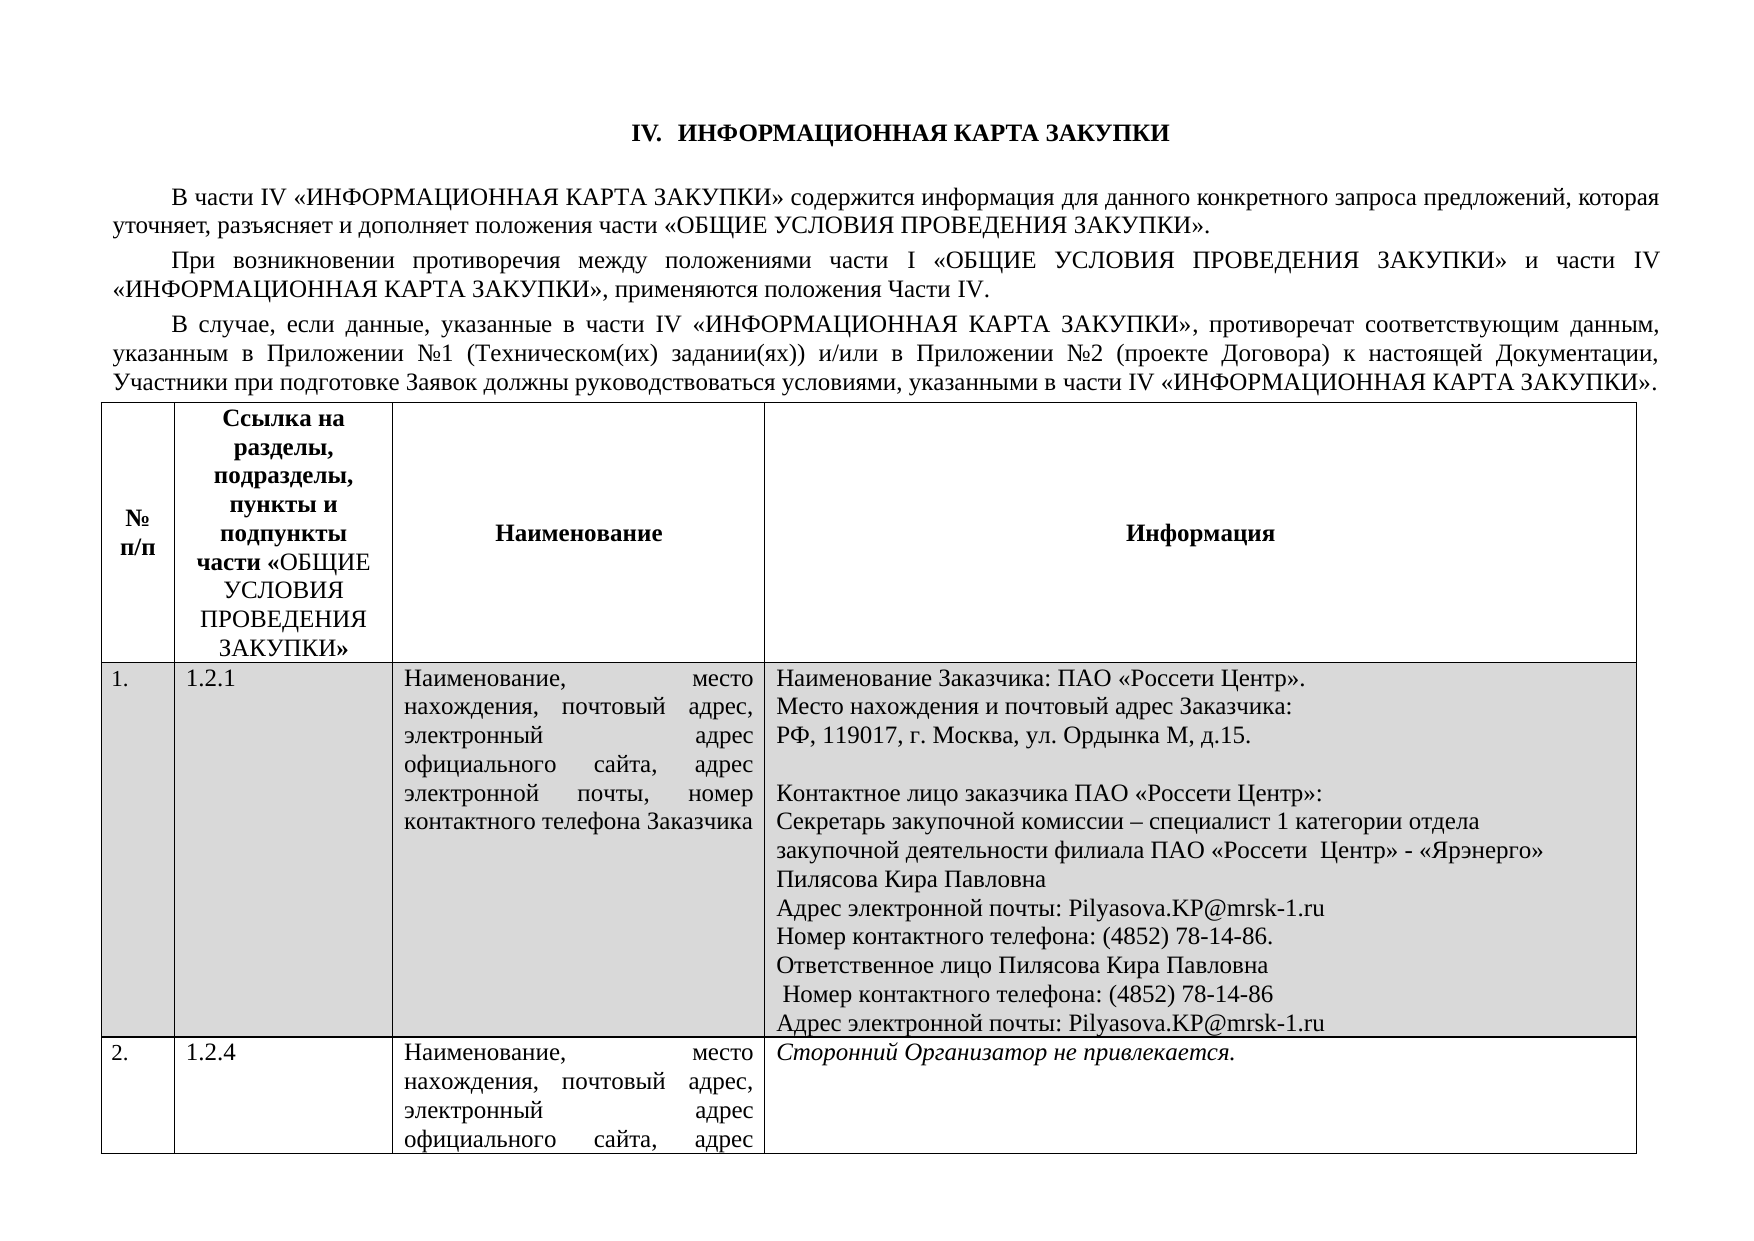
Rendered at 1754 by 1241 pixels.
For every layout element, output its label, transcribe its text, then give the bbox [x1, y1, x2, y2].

table_header Ссылка на разделы, подразделы, пункты и подпункты части «ОБЩИЕ УСЛОВИЯ ПРОВЕДЕНИЯ ЗАКУПКИ» [175, 403, 392, 662]
text В случае, если данные, указанные в части IV «ИНФОРМАЦИОННАЯ КАРТА ЗАКУПКИ», противоречат соответствующим данным, указанным в Приложении №1 (Техническом(их) задании(ях)) и/или в Приложении №2 (проекте Договора) к настоящей Документации, Участники при подготовке Заявок должны руководствоваться условиями, указанными в части IV «ИНФОРМАЦИОННАЯ КАРТА ЗАКУПКИ». [112, 309, 1660, 396]
table_cell Наименование Заказчика: ПАО «Россети Центр». Место нахождения и почтовый адрес Заказчика: РФ, 119017, г. Москва, ул. Ордынка М, д.15. Контактное лицо заказчика ПАО «Россети Центр»: Секретарь закупочной комиссии – специалист 1 категории отдела закупочной деятельности филиала ПАО «Россети Центр» - «Ярэнерго» Пилясова Кира Павловна Адрес электронной почты: Pilyasova.KP@mrsk-1.ru Номер контактного телефона: (4852) 78-14-86. Ответственное лицо Пилясова Кира Павловна Номер контактного телефона: (4852) 78-14-86 Адрес электронной почты: Pilyasova.KP@mrsk-1.ru [765, 663, 1636, 1036]
table_header Наименование [393, 403, 764, 662]
table_cell [102, 663, 174, 1036]
table_cell [102, 1038, 174, 1152]
text При возникновении противоречия между положениями части I «ОБЩИЕ УСЛОВИЯ ПРОВЕДЕНИЯ ЗАКУПКИ» и части IV «ИНФОРМАЦИОННАЯ КАРТА ЗАКУПКИ», применяются положения Части IV. [112, 246, 1660, 303]
table_cell Наименование, место нахождения, почтовый адрес, электронный адрес официального сайта, адрес электронной почты, номер контактного телефона Заказчика [393, 663, 764, 1036]
table_header № п/п [102, 403, 174, 662]
text В части IV «ИНФОРМАЦИОННАЯ КАРТА ЗАКУПКИ» содержится информация для данного конкретного запроса предложений, которая уточняет, разъясняет и дополняет положения части «ОБЩИЕ УСЛОВИЯ ПРОВЕДЕНИЯ ЗАКУПКИ». [112, 182, 1660, 239]
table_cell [393, 1038, 764, 1152]
table_header Информация [765, 403, 1636, 662]
subtitle ИНФОРМАЦИОННАЯ КАРТА ЗАКУПКИ [112, 118, 1660, 147]
table_cell 1.2.4 [175, 1038, 392, 1152]
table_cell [765, 1038, 1636, 1152]
table_cell 1.2.1 [175, 663, 392, 1036]
